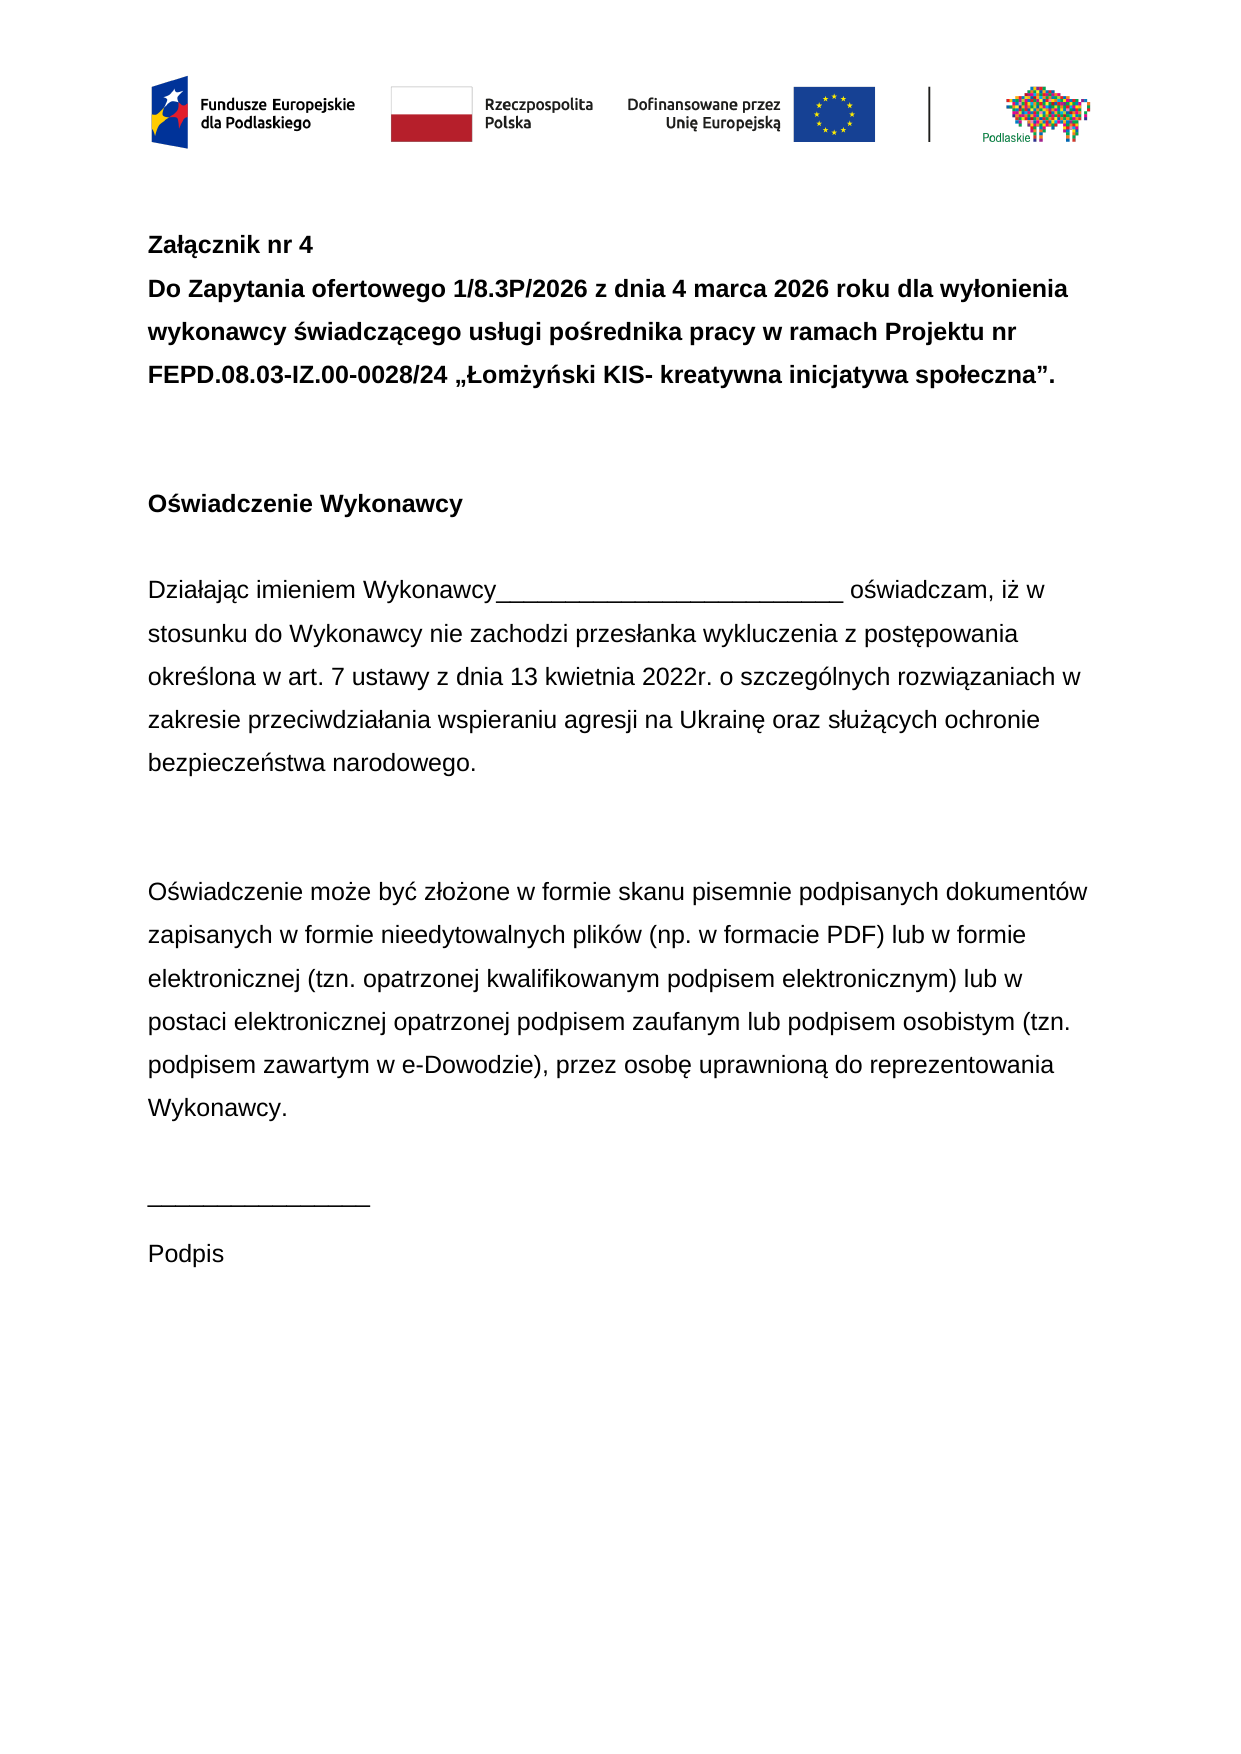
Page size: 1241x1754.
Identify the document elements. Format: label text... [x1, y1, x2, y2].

text Działając imieniem Wykonawcy_________________________ oświadczam, iż w stosunku do Wykonawcy nie zachodzi przesłanka wykluczenia z postępowania określona w art. 7 ustawy z dnia 13 kwietnia 2022r. o szczególnych rozwiązaniach w zakresie przeciwdziałania wspieraniu agresji na Ukrainę oraz służących ochronie bezpieczeństwa narodowego. [148, 576, 1093, 777]
text Do Zapytania ofertowego 1/8.3P/2026 z dnia 4 marca 2026 roku dla wyłonienia wykonawcy świadczącego usługi pośrednika pracy w ramach Projektu nr FEPD.08.03-IZ.00-0028/24 „Łomżyński KIS- kreatywna inicjatywa społeczna”. [148, 274, 1093, 389]
text Oświadczenie może być złożone w formie skanu pisemnie podpisanych dokumentów zapisanych w formie nieedytowalnych plików (np. w formacie PDF) lub w formie elektronicznej (tzn. opatrzonej kwalifikowanym podpisem elektronicznym) lub w postaci elektronicznej opatrzonej podpisem zaufanym lub podpisem osobistym (tzn. podpisem zawartym w e-Dowodzie), przez osobę uprawnioną do reprezentowania Wykonawcy. [148, 877, 1093, 1122]
picture [147, 73, 1093, 152]
text Załącznik nr 4 [148, 231, 1093, 259]
text Podpis [148, 1239, 1093, 1268]
text Oświadczenie Wykonawcy [148, 489, 1093, 518]
text ________________ [148, 1179, 1093, 1208]
